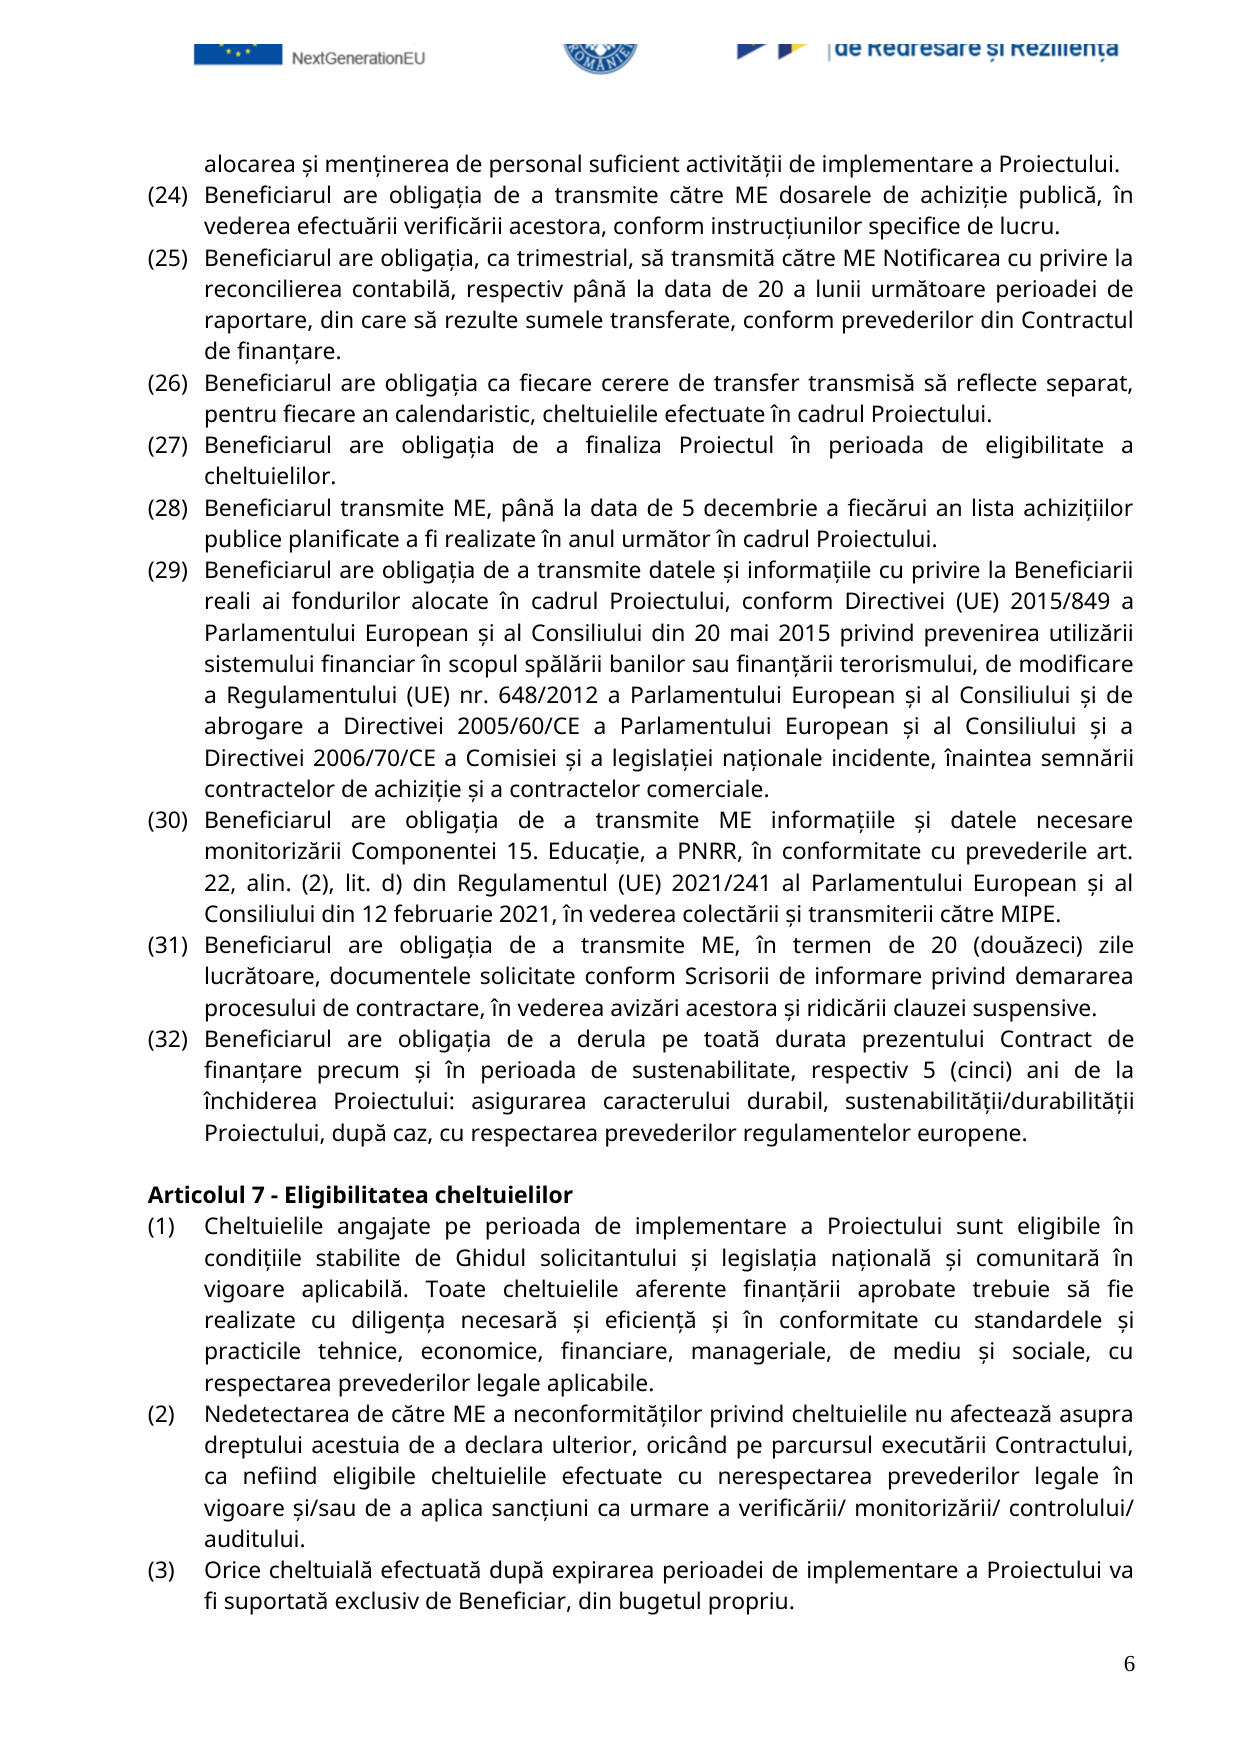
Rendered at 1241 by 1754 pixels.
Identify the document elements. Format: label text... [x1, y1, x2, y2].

list Beneficiarul are obligația de a finaliza Proiectul în perioada de eligibilitate a cheltuielilor. [148, 429, 1135, 491]
list Beneficiarul are obligația de a transmite ME informațiile și datele necesare monitorizării Componentei 15. Educație, a PNRR, în conformitate cu prevederile art. 22, alin. (2), lit. d) din Regulamentul (UE) 2021/241 al Parlamentului European și al Consiliului din 12 februarie 2021, în vederea colectării și transmiterii către MIPE. [148, 804, 1135, 929]
text Articolul 7 - Eligibilitatea cheltuielilor [148, 1179, 1135, 1210]
list Nedetectarea de către ME a neconformităților privind cheltuielile nu afectează asupra dreptului acestuia de a declara ulterior, oricând pe parcursul executării Contractului, ca nefiind eligibile cheltuielile efectuate cu nerespectarea prevederilor legale în vigoare și/sau de a aplica sancțiuni ca urmare a verificării/ monitorizării/ controlului/ auditului. [148, 1398, 1135, 1554]
list Beneficiarul are obligația de a transmite ME, în termen de 20 (douăzeci) zile lucrătoare, documentele solicitate conform Scrisorii de informare privind demararea procesului de contractare, în vederea avizări acestora și ridicării clauzei suspensive. [148, 929, 1135, 1023]
list Beneficiarul are obligația, ca trimestrial, să transmită către ME Notificarea cu privire la reconcilierea contabilă, respectiv până la data de 20 a lunii următoare perioadei de raportare, din care să rezulte sumele transferate, conform prevederilor din Contractul de finanțare. [148, 241, 1135, 366]
list Cheltuielile angajate pe perioada de implementare a Proiectului sunt eligibile în condițiile stabilite de Ghidul solicitantului și legislația națională și comunitară în vigoare aplicabilă. Toate cheltuielile aferente finanțării aprobate trebuie să fie realizate cu diligența necesară și eficiență și în conformitate cu standardele și practicile tehnice, economice, financiare, manageriale, de mediu și sociale, cu respectarea prevederilor legale aplicabile. [148, 1210, 1135, 1398]
list Beneficiarul are obligația ca fiecare cerere de transfer transmisă să reflecte separat, pentru fiecare an calendaristic, cheltuielile efectuate în cadrul Proiectului. [148, 366, 1135, 429]
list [148, 148, 1135, 179]
list Beneficiarul are obligația de a derula pe toată durata prezentului Contract de finanțare precum și în perioada de sustenabilitate, respectiv 5 (cinci) ani de la închiderea Proiectului: asigurarea caracterului durabil, sustenabilității/durabilității Proiectului, după caz, cu respectarea prevederilor regulamentelor europene. [148, 1023, 1135, 1148]
list Beneficiarul transmite ME, până la data de 5 decembrie a fiecărui an lista achizițiilor publice planificate a fi realizate în anul următor în cadrul Proiectului. [148, 491, 1135, 554]
picture [147, 44, 1123, 91]
list Orice cheltuială efectuată după expirarea perioadei de implementare a Proiectului va fi suportată exclusiv de Beneficiar, din bugetul propriu. [148, 1554, 1135, 1616]
list Beneficiarul are obligația de a transmite către ME dosarele de achiziție publică, în vederea efectuării verificării acestora, conform instrucțiunilor specifice de lucru. [148, 179, 1135, 241]
list Beneficiarul are obligația de a transmite datele și informațiile cu privire la Beneficiarii reali ai fondurilor alocate în cadrul Proiectului, conform Directivei (UE) 2015/849 a Parlamentului European și al Consiliului din 20 mai 2015 privind prevenirea utilizării sistemului financiar în scopul spălării banilor sau finanțării terorismului, de modificare a Regulamentului (UE) nr. 648/2012 a Parlamentului European și al Consiliului și de abrogare a Directivei 2005/60/CE a Parlamentului European și al Consiliului și a Directivei 2006/70/CE a Comisiei și a legislației naționale incidente, înaintea semnării contractelor de achiziție și a contractelor comerciale. [148, 554, 1135, 804]
